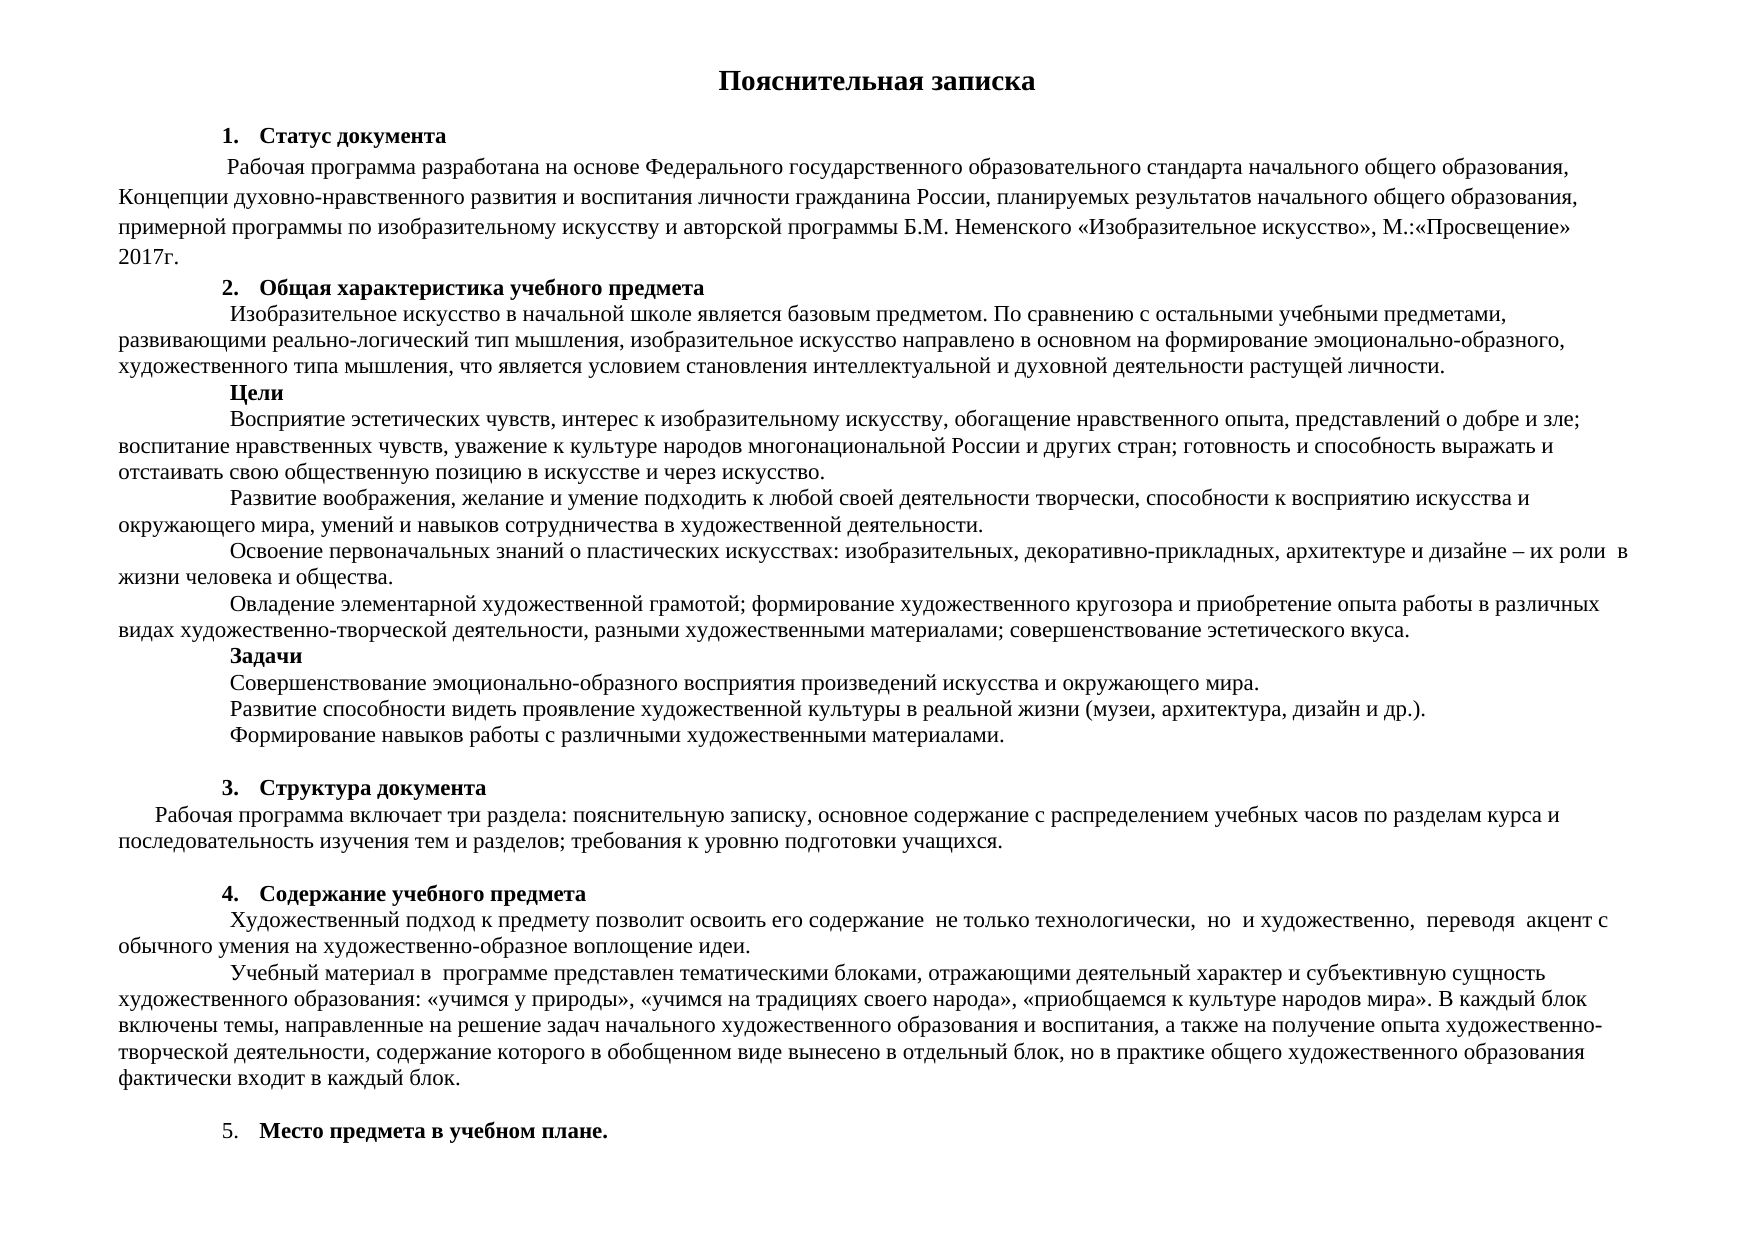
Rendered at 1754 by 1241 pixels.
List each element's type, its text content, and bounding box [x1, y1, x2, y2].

list Задачи [118, 642, 1636, 669]
list Развитие способности видеть проявление художественной культуры в реальной жизни (музеи, архитектура, дизайн и др.). [118, 695, 1636, 722]
list Учебный материал в программе представлен тематическими блоками, отражающими деятельный характер и субъективную сущность художественного образования: «учимся у природы», «учимся на традициях своего народа», «приобщаемся к культуре народов мира». В каждый блок включены темы, направленные на решение задач начального художественного образования и воспитания, а также на получение опыта художественно-творческой деятельности, содержание которого в обобщенном виде вынесено в отдельный блок, но в практике общего художественного образования фактически входит в каждый блок. [118, 959, 1636, 1091]
list Место предмета в учебном плане. [222, 1117, 1636, 1143]
list Рабочая программа разработана на основе Федерального государственного образовательного стандарта начального общего образования, Концепции духовно-нравственного развития и воспитания личности гражданина России, планируемых результатов начального общего образования, примерной программы по изобразительному искусству и авторской программы Б.М. Неменского «Изобразительное искусство», М.:«Просвещение» 2017г. [118, 153, 1636, 270]
list Совершенствование эмоционально-образного восприятия произведений искусства и окружающего мира. [118, 669, 1636, 695]
list Цели [118, 379, 1636, 405]
list Формирование навыков работы с различными художественными материалами. [118, 722, 1636, 748]
list Статус документа [222, 122, 1636, 149]
list Восприятие эстетических чувств, интерес к изобразительному искусству, обогащение нравственного опыта, представлений о добре и зле; воспитание нравственных чувств, уважение к культуре народов многонациональной России и других стран; готовность и способность выражать и отстаивать свою общественную позицию в искусстве и через искусство. [118, 405, 1636, 484]
text Пояснительная записка [118, 63, 1636, 97]
list Овладение элементарной художественной грамотой; формирование художественного кругозора и приобретение опыта работы в различных видах художественно-творческой деятельности, разными художественными материалами; совершенствование эстетического вкуса. [118, 590, 1636, 642]
list Содержание учебного предмета [222, 880, 1636, 906]
list Художественный подход к предмету позволит освоить его содержание не только технологически, но и художественно, переводя акцент с обычного умения на художественно-образное воплощение идеи. [118, 906, 1636, 959]
list Общая характеристика учебного предмета [222, 273, 1636, 300]
list Развитие воображения, желание и умение подходить к любой своей деятельности творчески, способности к восприятию искусства и окружающего мира, умений и навыков сотрудничества в художественной деятельности. [118, 484, 1636, 537]
list Рабочая программа включает три раздела: пояснительную записку, основное содержание с распределением учебных часов по разделам курса и последовательность изучения тем и разделов; требования к уровню подготовки учащихся. [118, 801, 1636, 853]
list Структура документа [222, 774, 1636, 801]
list Освоение первоначальных знаний о пластических искусствах: изобразительных, декоративно-прикладных, архитектуре и дизайне – их роли в жизни человека и общества. [118, 537, 1636, 590]
list Изобразительное искусство в начальной школе является базовым предметом. По сравнению с остальными учебными предметами, развивающими реально-логический тип мышления, изобразительное искусство направлено в основном на формирование эмоционально-образного, художественного типа мышления, что является условием становления интеллектуальной и духовной деятельности растущей личности. [118, 300, 1636, 379]
